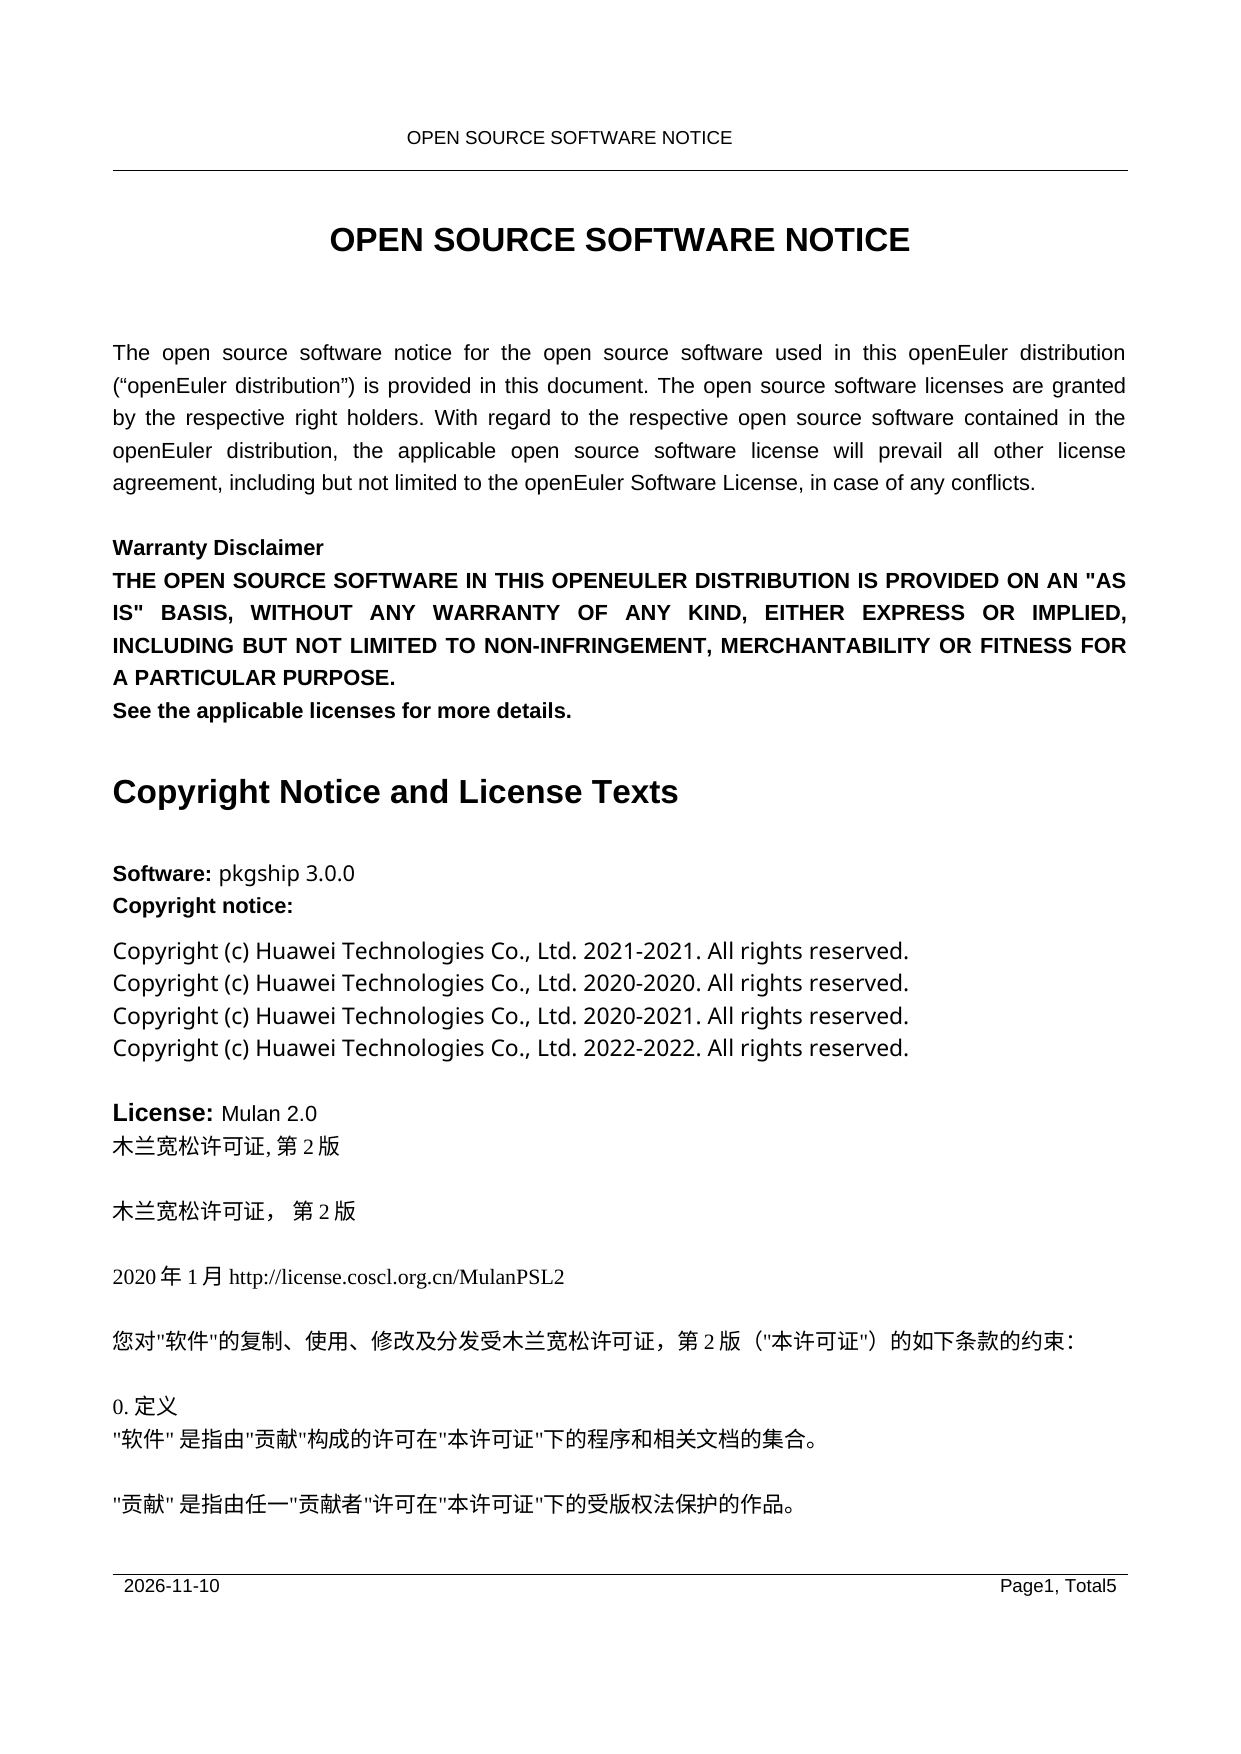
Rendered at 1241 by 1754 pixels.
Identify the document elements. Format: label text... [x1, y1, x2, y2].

text Copyright (c) Huawei Technologies Co., Ltd. 2021-2021. All rights reserved. Copyright (c) Huawei Technologies Co., Ltd. 2020-2020. All rights reserved. Copyright (c) Huawei Technologies Co., Ltd. 2020-2021. All rights reserved. Copyright (c) Huawei Technologies Co., Ltd. 2022-2022. All rights reserved. [112, 934, 1128, 1096]
text 2020年1月 http://license.coscl.org.cn/MulanPSL2 [112, 1259, 1128, 1291]
text 0. 定义 [112, 1389, 1128, 1421]
text 木兰宽松许可证, 第2版 [112, 1129, 1128, 1161]
text OPEN SOURCE SOFTWARE NOTICE [112, 206, 1128, 271]
text Copyright notice: [112, 889, 1128, 921]
text THE OPEN SOURCE SOFTWARE IN THIS OPENEULER DISTRIBUTION IS PROVIDED ON AN "AS IS" BASIS, WITHOUT ANY WARRANTY OF ANY KIND, EITHER EXPRESS OR IMPLIED, INCLUDING BUT NOT LIMITED TO NON-INFRINGEMENT, MERCHANTABILITY OR FITNESS FOR A PARTICULAR PURPOSE. See the applicable licenses for more details. [112, 564, 1128, 726]
title Software: pkgship 3.0.0 [112, 856, 1128, 889]
text The open source software notice for the open source software used in this openEuler distribution (“openEuler distribution”) is provided in this document. The open source software licenses are granted by the respective right holders. With regard to the respective open source software contained in the openEuler distribution, the applicable open source software license will prevail all other license agreement, including but not limited to the openEuler Software License, in case of any conflicts. [112, 336, 1128, 499]
text "软件" 是指由"贡献"构成的许可在"本许可证"下的程序和相关文档的集合。 [112, 1421, 1128, 1454]
text Warranty Disclaimer [112, 531, 1128, 564]
text 木兰宽松许可证， 第2版 [112, 1194, 1128, 1226]
text Copyright Notice and License Texts [112, 759, 1128, 824]
text "贡献" 是指由任一"贡献者"许可在"本许可证"下的受版权法保护的作品。 [112, 1486, 1128, 1519]
text 您对"软件"的复制、使用、修改及分发受木兰宽松许可证，第2版（"本许可证"）的如下条款的约束： [112, 1324, 1128, 1356]
text License: Mulan 2.0 [112, 1096, 1128, 1129]
